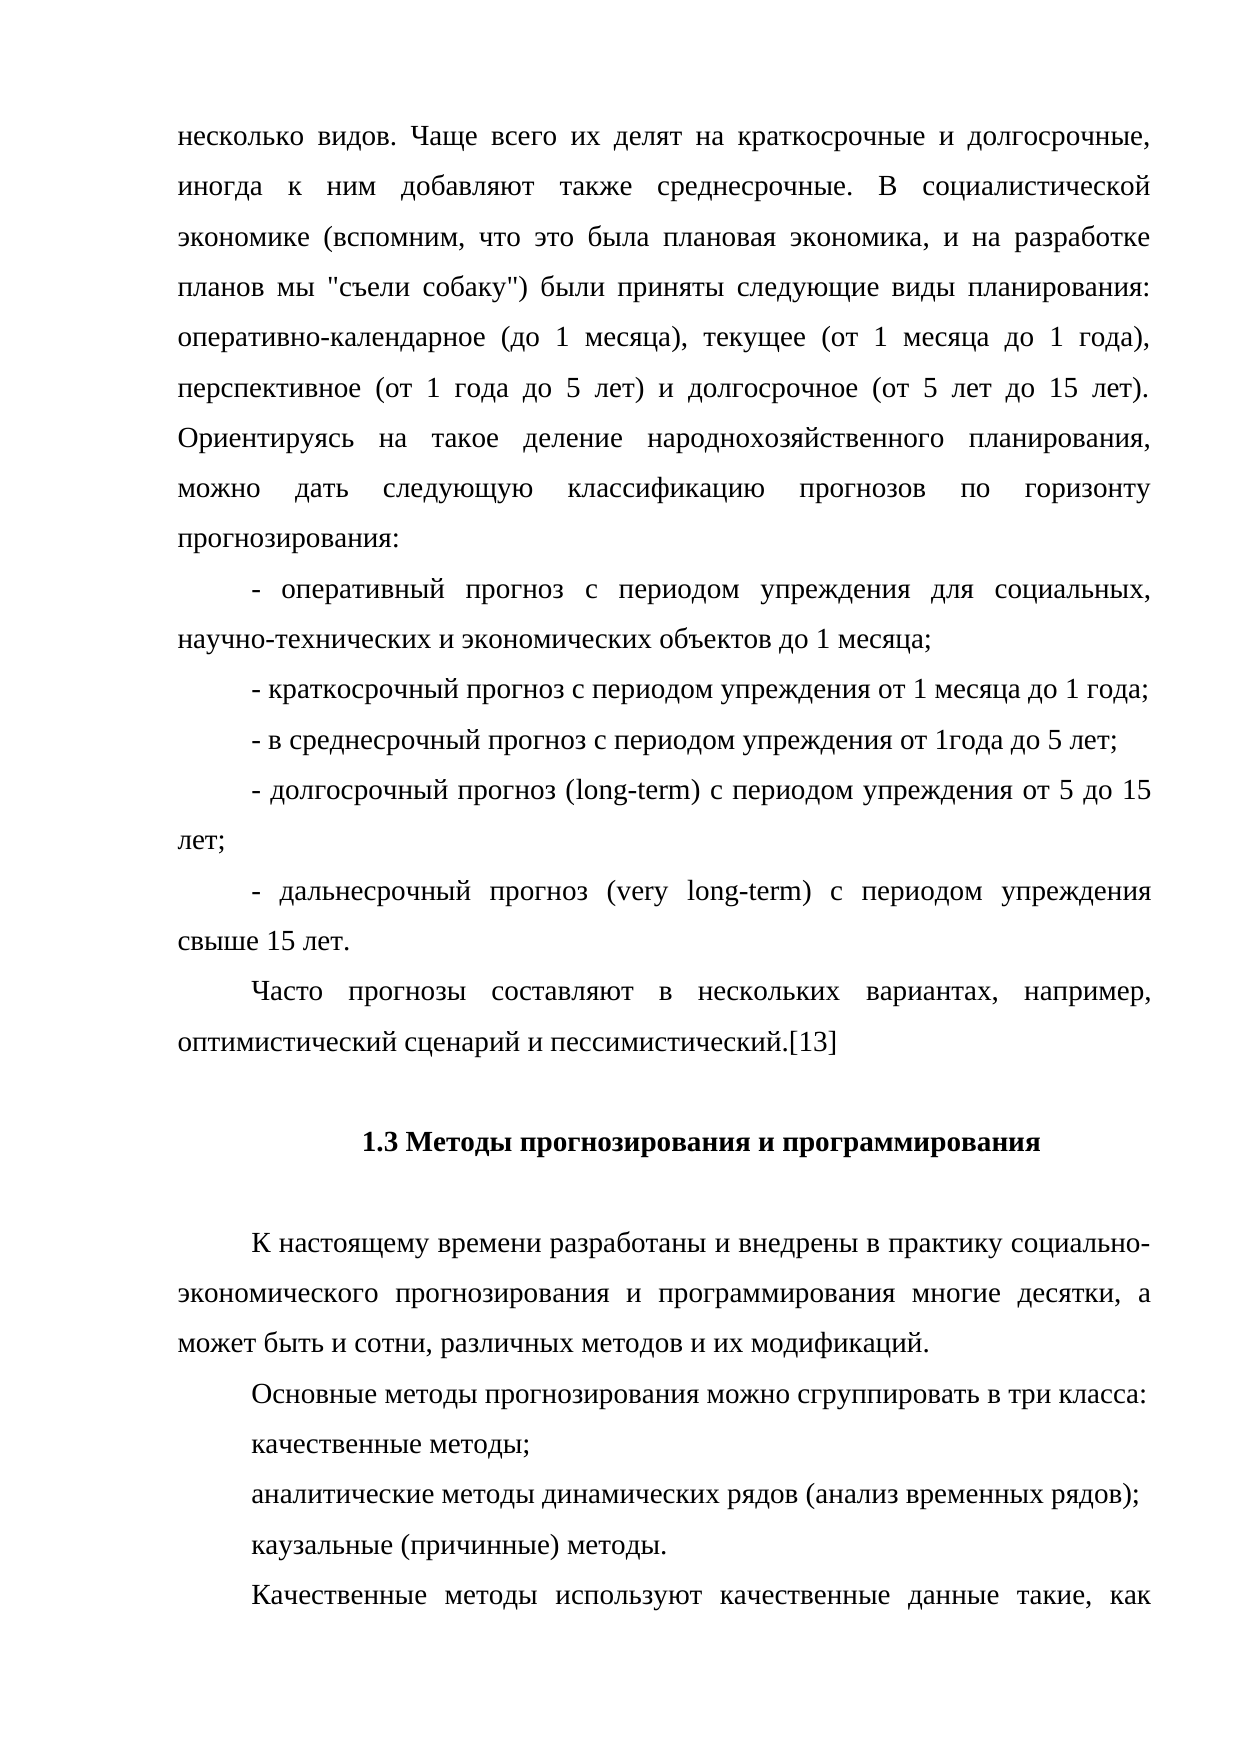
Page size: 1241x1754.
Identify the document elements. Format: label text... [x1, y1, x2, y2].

text аналитические методы динамических рядов (анализ временных рядов); [177, 1477, 1152, 1510]
text Основные методы прогнозирования можно сгруппировать в три класса: [177, 1376, 1152, 1409]
text - в среднесрочный прогноз с периодом упреждения от 1года до 5 лет; [177, 722, 1152, 755]
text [177, 1577, 1152, 1611]
text качественные методы; [177, 1426, 1152, 1460]
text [177, 118, 1152, 554]
text Часто прогнозы составляют в нескольких вариантах, например, оптимистический сценарий и пессимистический.[13] [177, 973, 1152, 1057]
text - дальнесрочный прогноз (very long-term) с периодом упреждения свыше 15 лет. [177, 873, 1152, 957]
text каузальные (причинные) методы. [177, 1527, 1152, 1560]
text - долгосрочный прогноз (long-term) с периодом упреждения от 5 до 15 лет; [177, 772, 1152, 856]
text - оперативный прогноз с периодом упреждения для социальных, научно-технических и экономических объектов до 1 месяца; [177, 571, 1152, 655]
text 1.3 Методы прогнозирования и программирования [177, 1124, 1152, 1158]
text К настоящему времени разработаны и внедрены в практику социально-экономического прогнозирования и программирования многие десятки, а может быть и сотни, различных методов и их модификаций. [177, 1225, 1152, 1359]
text - краткосрочный прогноз с периодом упреждения от 1 месяца до 1 года; [177, 672, 1152, 705]
